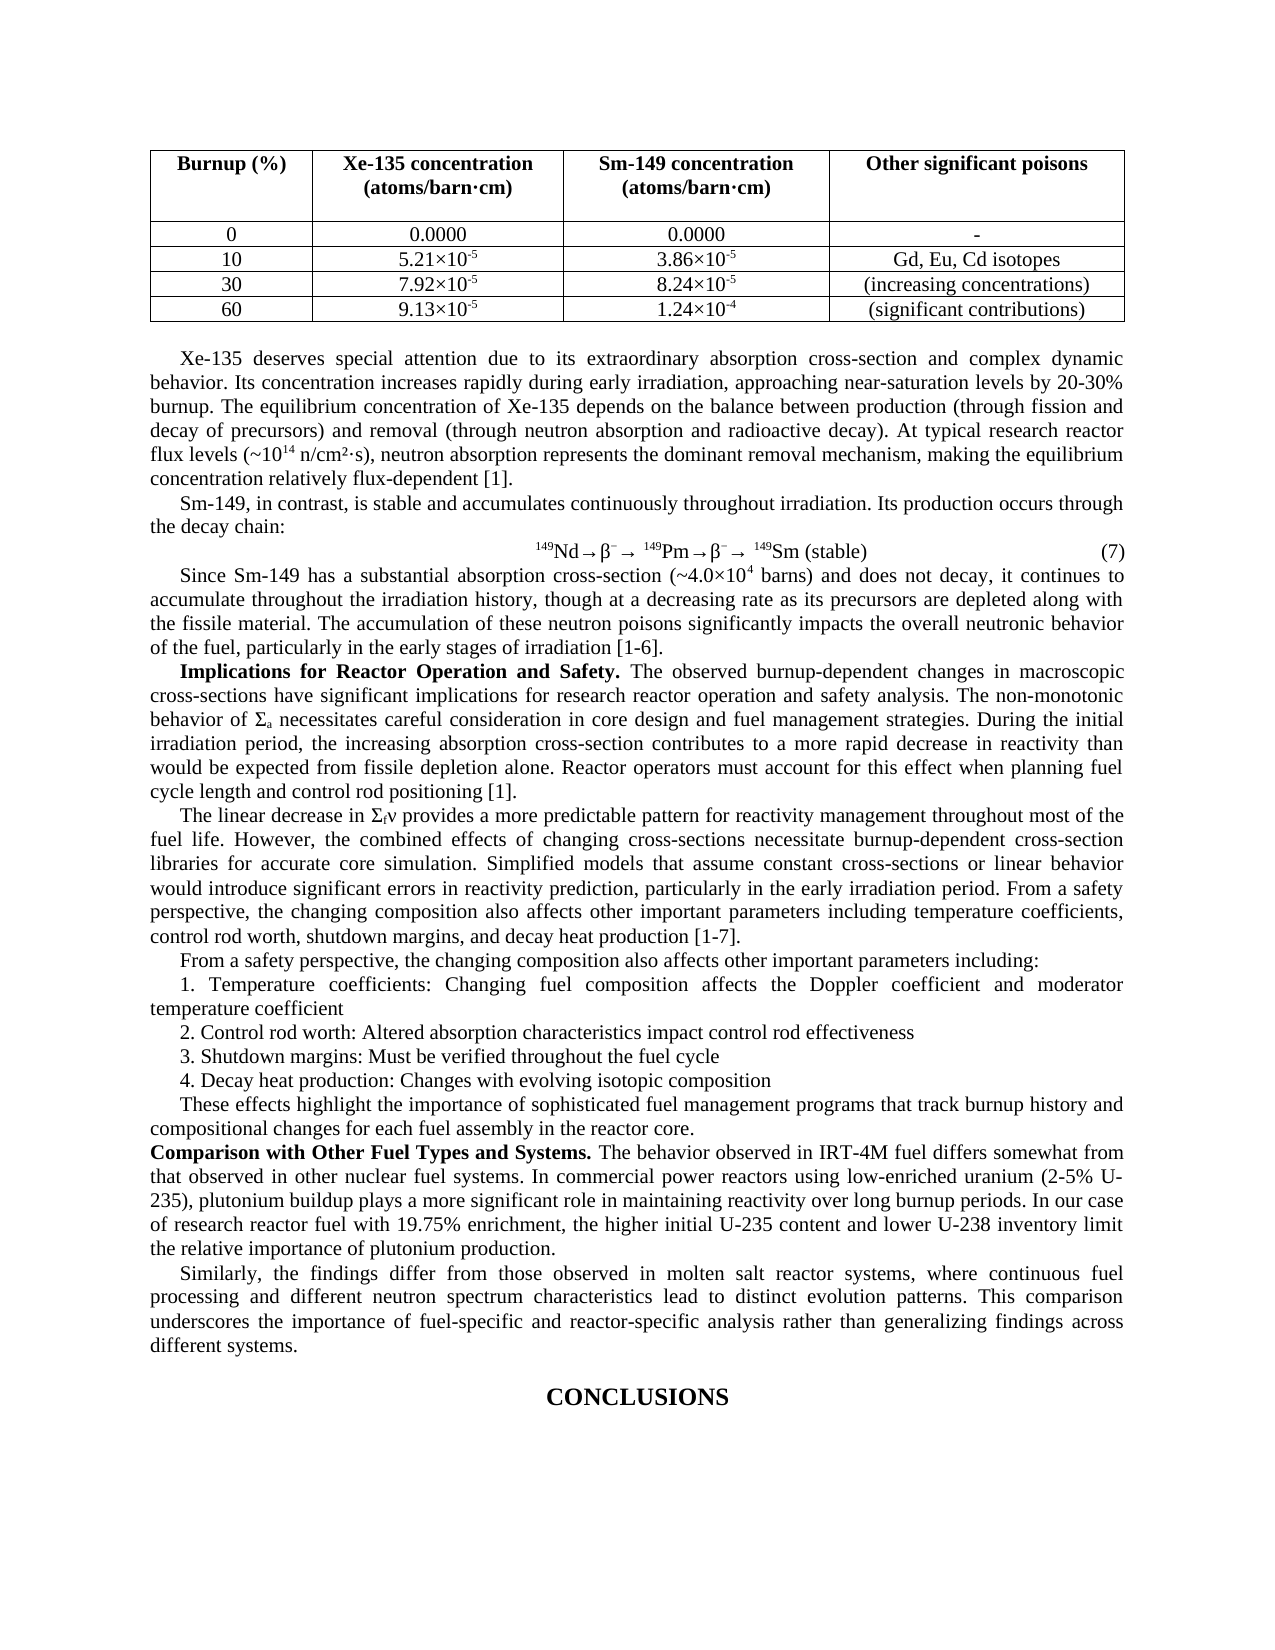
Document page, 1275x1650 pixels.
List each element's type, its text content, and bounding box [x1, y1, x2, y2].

table_cell 9.13×10-5 [313, 297, 563, 321]
table_cell 10 [151, 247, 312, 271]
table_cell Gd, Eu, Cd isotopes [830, 247, 1124, 271]
text From a safety perspective, the changing composition also affects other important parameters including: [150, 948, 1125, 972]
text These effects highlight the importance of sophisticated fuel management programs that track burnup history and compositional changes for each fuel assembly in the reactor core. [150, 1092, 1125, 1140]
text CONCLUSIONS [150, 1382, 1125, 1410]
table_cell 0.0000 [313, 222, 563, 246]
table_cell 7.92×10-5 [313, 272, 563, 296]
table_header Burnup (%) [151, 151, 312, 221]
table_header Sm-149 concentration (atoms/barn·cm) [564, 151, 829, 221]
text 1. Temperature coefficients: Changing fuel composition affects the Doppler coefficient and moderator temperature coefficient [150, 972, 1125, 1020]
table_header Other significant poisons [830, 151, 1124, 221]
text Similarly, the findings differ from those observed in molten salt reactor systems, where continuous fuel processing and different neutron spectrum characteristics lead to distinct evolution patterns. This comparison underscores the importance of fuel-specific and reactor-specific analysis rather than generalizing findings across different systems. [150, 1260, 1125, 1357]
text The linear decrease in Σfν provides a more predictable pattern for reactivity management throughout most of the fuel life. However, the combined effects of changing cross-sections necessitate burnup-dependent cross-section libraries for accurate core simulation. Simplified models that assume constant cross-sections or linear behavior would introduce significant errors in reactivity prediction, particularly in the early irradiation period. From a safety perspective, the changing composition also affects other important parameters including temperature coefficients, control rod worth, shutdown margins, and decay heat production [1-7]. [150, 803, 1125, 948]
text Comparison with Other Fuel Types and Systems. The behavior observed in IRT-4M fuel differs somewhat from that observed in other nuclear fuel systems. In commercial power reactors using low-enriched uranium (2-5% U-235), plutonium buildup plays a more significant role in maintaining reactivity over long burnup periods. In our case of research reactor fuel with 19.75% enrichment, the higher initial U-235 content and lower U-238 inventory limit the relative importance of plutonium production. [150, 1140, 1125, 1260]
table_header Xe-135 concentration (atoms/barn·cm) [313, 151, 563, 221]
text Since Sm-149 has a substantial absorption cross-section (~4.0×104 barns) and does not decay, it continues to accumulate throughout the irradiation history, though at a decreasing rate as its precursors are depleted along with the fissile material. The accumulation of these neutron poisons significantly impacts the overall neutronic behavior of the fuel, particularly in the early stages of irradiation [1-6]. [150, 563, 1125, 659]
text 2. Control rod worth: Altered absorption characteristics impact control rod effectiveness [150, 1020, 1125, 1044]
table_cell 0.0000 [564, 222, 829, 246]
table_cell - [830, 222, 1124, 246]
table_cell 1.24×10-4 [564, 297, 829, 321]
text Implications for Reactor Operation and Safety. The observed burnup-dependent changes in macroscopic cross-sections have significant implications for research reactor operation and safety analysis. The non-monotonic behavior of Σa necessitates careful consideration in core design and fuel management strategies. During the initial irradiation period, the increasing absorption cross-section contributes to a more rapid decrease in reactivity than would be expected from fissile depletion alone. Reactor operators must account for this effect when planning fuel cycle length and control rod positioning [1]. [150, 659, 1125, 803]
table_cell (increasing concentrations) [830, 272, 1124, 296]
text 3. Shutdown margins: Must be verified throughout the fuel cycle [150, 1044, 1125, 1068]
table_cell 0 [151, 222, 312, 246]
text Xe-135 deserves special attention due to its extraordinary absorption cross-section and complex dynamic behavior. Its concentration increases rapidly during early irradiation, approaching near-saturation levels by 20-30% burnup. The equilibrium concentration of Xe-135 depends on the balance between production (through fission and decay of precursors) and removal (through neutron absorption and radioactive decay). At typical research reactor flux levels (~1014 n/cm²·s), neutron absorption represents the dominant removal mechanism, making the equilibrium concentration relatively flux-dependent [1]. [150, 346, 1125, 490]
table_cell 3.86×10-5 [564, 247, 829, 271]
text 4. Decay heat production: Changes with evolving isotopic composition [150, 1068, 1125, 1092]
table_cell 5.21×10-5 [313, 247, 563, 271]
text Sm-149, in contrast, is stable and accumulates continuously throughout irradiation. Its production occurs through the decay chain: [150, 490, 1125, 538]
table_cell 60 [151, 297, 312, 321]
table_cell 8.24×10-5 [564, 272, 829, 296]
text 149Nd→β−→ 149Pm→β−→ 149Sm (stable) (7) [150, 538, 1125, 563]
table_cell (significant contributions) [830, 297, 1124, 321]
table_cell 30 [151, 272, 312, 296]
